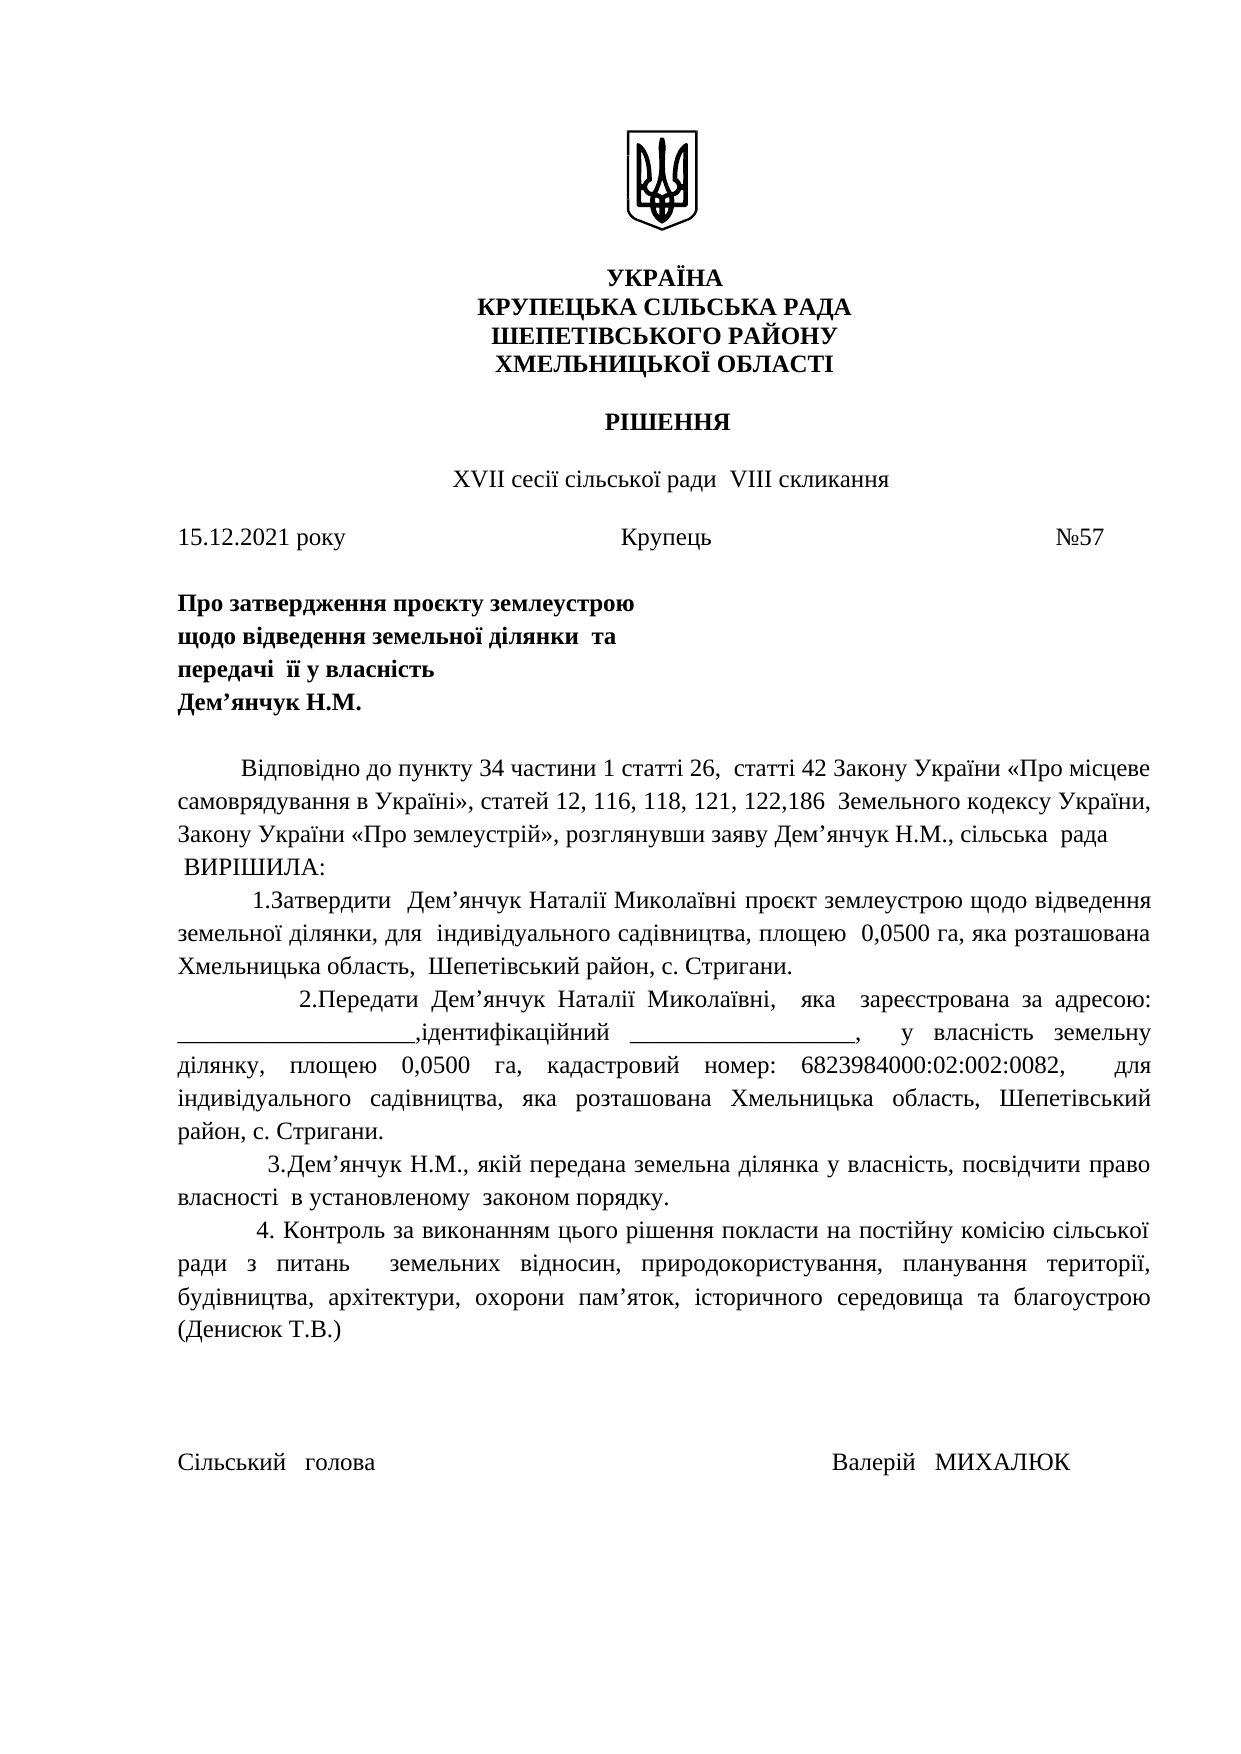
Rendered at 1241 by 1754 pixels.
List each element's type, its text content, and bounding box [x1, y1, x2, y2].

text РІШЕННЯ [177, 407, 1152, 436]
text ВИРІШИЛА: [177, 852, 1152, 881]
text 3.Дем’янчук Н.М., якій передана земельна ділянка у власність, посвідчити право власності в установленому законом порядку. [177, 1149, 1152, 1211]
text передачі її у власність [177, 654, 1152, 683]
text 2.Передати Дем’янчук Наталії Миколаївні, яка зареєстрована за адресою: ___________________,ідентифікаційний __________________, у власність земельну ділянку, площею 0,0500 га, кадастровий номер: 6823984000:02:002:0082, для індивідуального садівництва, яка розташована Хмельницька область, Шепетівський район, с. Стригани. [177, 984, 1152, 1145]
text ХМЕЛЬНИЦЬКОЇ ОБЛАСТІ [177, 349, 1152, 378]
text КРУПЕЦЬКА СІЛЬСЬКА РАДА [177, 292, 1152, 321]
text щодо відведення земельної ділянки та [177, 621, 1152, 650]
text 1.Затвердити Дем’янчук Наталії Миколаївні проєкт землеустрою щодо відведення земельної ділянки, для індивідуального садівництва, площею 0,0500 га, яка розташована Хмельницька область, Шепетівський район, с. Стригани. [177, 885, 1152, 980]
text ХVІІ сесії сільської ради VІІІ скликання [177, 464, 1152, 493]
text ШЕПЕТІВСЬКОГО РАЙОНУ [177, 321, 1152, 349]
text УКРАЇНА [177, 263, 1152, 292]
text Сільський голова Валерій МИХАЛЮК [177, 1447, 1152, 1475]
text 4. Контроль за виконанням цього рішення покласти на постійну комісію сільської ради з питань земельних відносин, природокористування, планування території, будівництва, архітектури, охорони пам’яток, історичного середовища та благоустрою (Денисюк Т.В.) [177, 1216, 1152, 1343]
text Відповідно до пункту 34 частини 1 статті 26, статті 42 Закону України «Про місцеве самоврядування в Україні», статей 12, 116, 118, 121, 122,186 Земельного кодексу України, Закону України «Про землеустрій», розглянувши заяву Дем’янчук Н.М., сільська рада [177, 753, 1152, 848]
text Дем’янчук Н.М. [177, 687, 1152, 716]
text Про затвердження проєкту землеустрою [177, 588, 1152, 617]
text 15.12.2021 року Крупець №57 [177, 522, 1152, 551]
